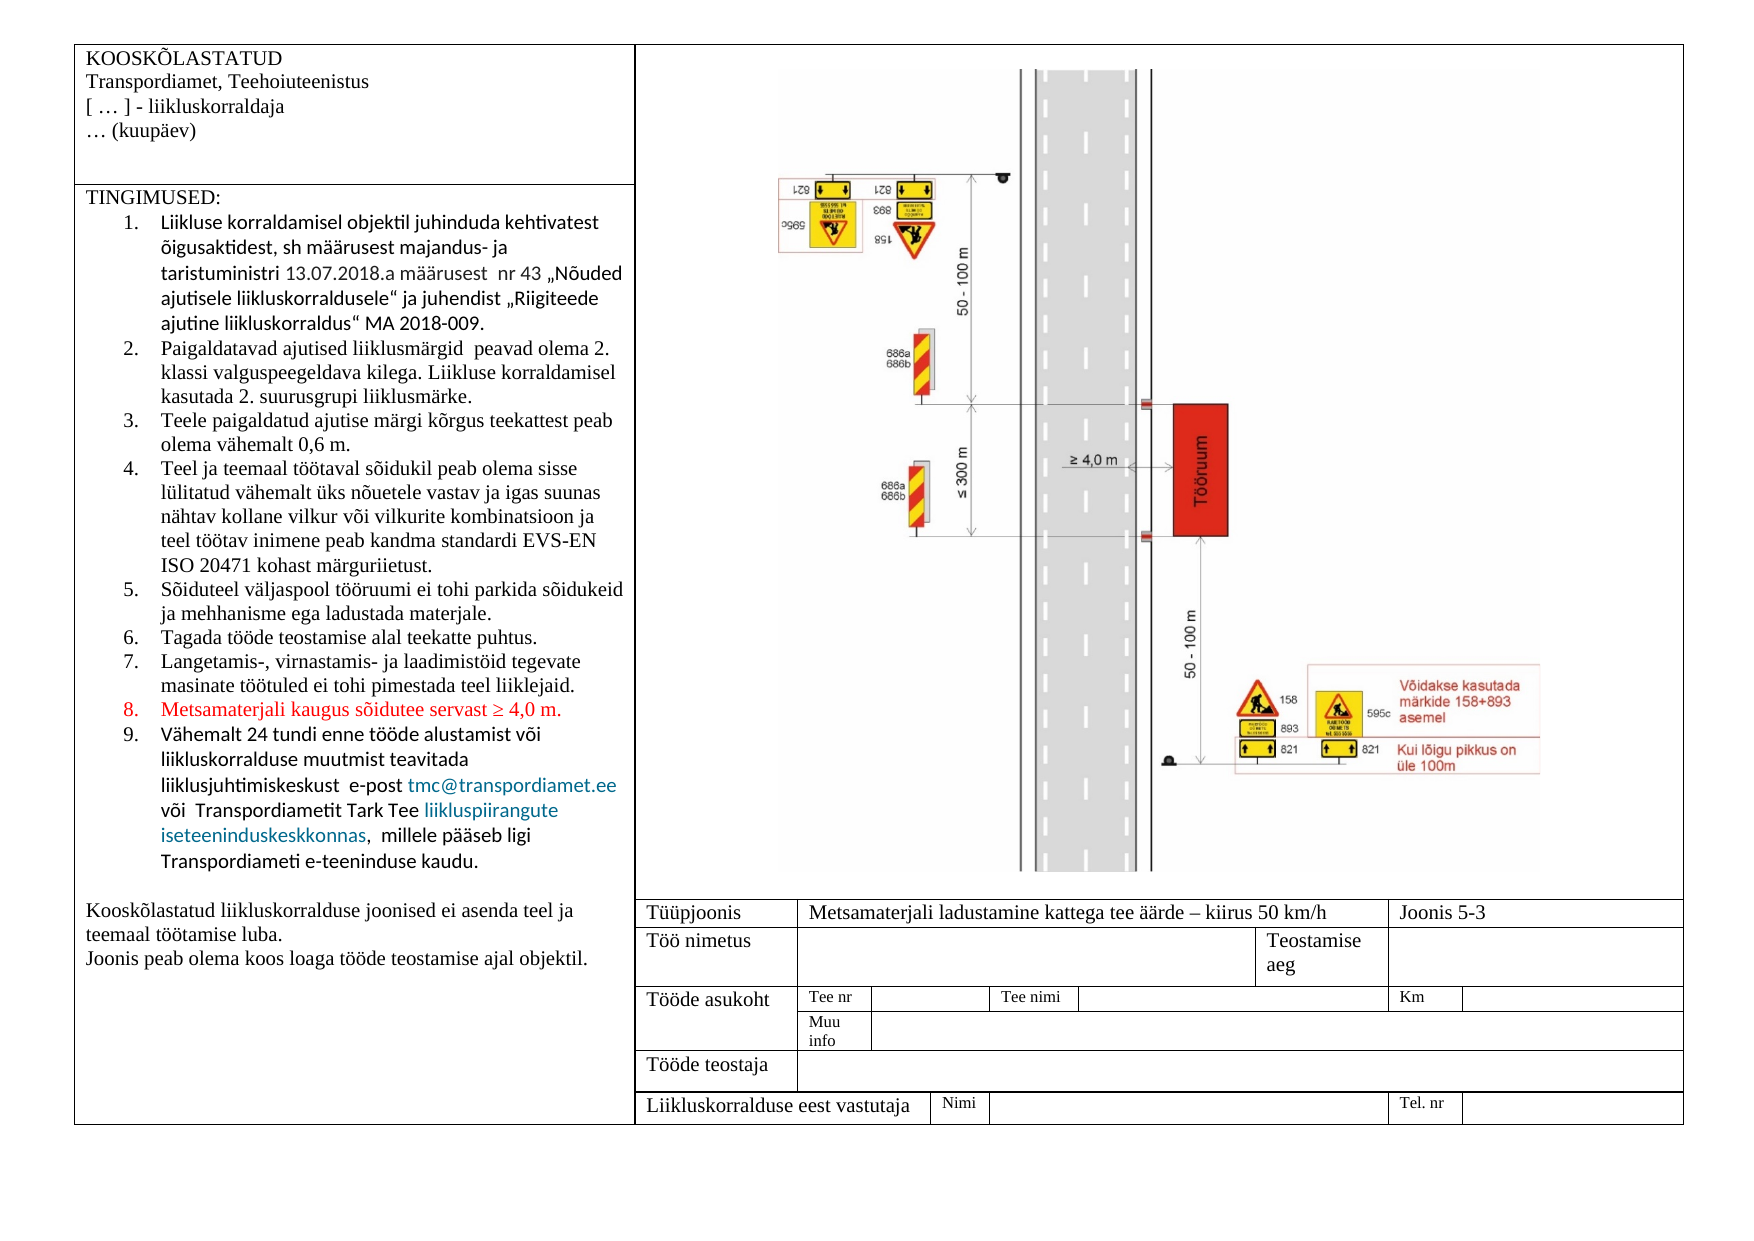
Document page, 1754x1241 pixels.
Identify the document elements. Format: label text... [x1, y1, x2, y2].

table_cell Tüüpjoonis [636, 900, 797, 927]
table_cell [872, 1012, 1683, 1050]
table_cell Metsamaterjali ladustamine kattega tee äärde – kiirus 50 km/h [798, 900, 1388, 927]
table_cell [798, 1051, 1683, 1091]
table_cell Km [1389, 987, 1462, 1011]
table_cell Teostamise aeg [1256, 928, 1388, 986]
table_cell [990, 1093, 1388, 1123]
table_cell [636, 45, 1683, 899]
picture [778, 69, 1541, 872]
table_cell KOOSKÕLASTATUD Transpordiamet, Teehoiuteenistus [ … ] - liikluskorraldaja … (kuupäev) [75, 45, 634, 184]
table_cell Töö nimetus [636, 928, 797, 986]
table_cell TINGIMUSED: Liikluse korraldamisel objektil juhinduda kehtivatest õigusaktidest, sh määrusest majandus- ja taristuministri 13.07.2018.a määrusest nr 43 „Nõuded ajutisele liikluskorraldusele“ ja juhendist „Riigiteede ajutine liikluskorraldus“ MA 2018-009. Paigaldatavad ajutised liiklusmärgid peavad olema 2. klassi valguspeegeldava kilega. Liikluse korraldamisel kasutada 2. suurusgrupi liiklusmärke. Teele paigaldatud ajutise märgi kõrgus teekattest peab olema vähemalt 0,6 m. Teel ja teemaal töötaval sõidukil peab olema sisse lülitatud vähemalt üks nõuetele vastav ja igas suunas nähtav kollane vilkur või vilkurite kombinatsioon ja teel töötav inimene peab kandma standardi EVS-EN ISO 20471 kohast märguriietust. Sõiduteel väljaspool tööruumi ei tohi parkida sõidukeid ja mehhanisme ega ladustada materjale. Tagada tööde teostamise alal teekatte puhtus. Langetamis-, virnastamis- ja laadimistöid tegevate masinate töötuled ei tohi pimestada teel liiklejaid. Metsamaterjali kaugus sõidutee servast ≥ 4,0 m. Vähemalt 24 tundi enne tööde alustamist või liikluskorralduse muutmist teavitada liiklusjuhtimiskeskust e-post tmc@transpordiamet.ee või Transpordiametit Tark Tee liikluspiirangute iseteeninduskeskkonnas, millele pääseb ligi Transpordiameti e-teeninduse kaudu. Kooskõlastatud liikluskorralduse joonised ei asenda teel ja teemaal töötamise luba. Joonis peab olema koos loaga tööde teostamise ajal objektil. [75, 185, 634, 1123]
table_cell Tööde asukoht [636, 987, 797, 1050]
table_cell [798, 928, 1255, 986]
table_cell Nimi [931, 1093, 989, 1123]
table_cell [1463, 987, 1683, 1011]
table_cell Muu info [798, 1012, 871, 1050]
table_cell [872, 987, 989, 1011]
table_cell [1463, 1093, 1683, 1123]
table_cell Tee nr [798, 987, 871, 1011]
table_cell Liikluskorralduse eest vastutaja [636, 1093, 930, 1123]
table_cell Tööde teostaja [636, 1051, 797, 1091]
table_cell Joonis 5-3 [1389, 900, 1683, 927]
table_cell [1079, 987, 1388, 1011]
table_cell Tee nimi [990, 987, 1078, 1011]
table_cell Tel. nr [1389, 1093, 1462, 1123]
table_cell [1389, 928, 1683, 986]
